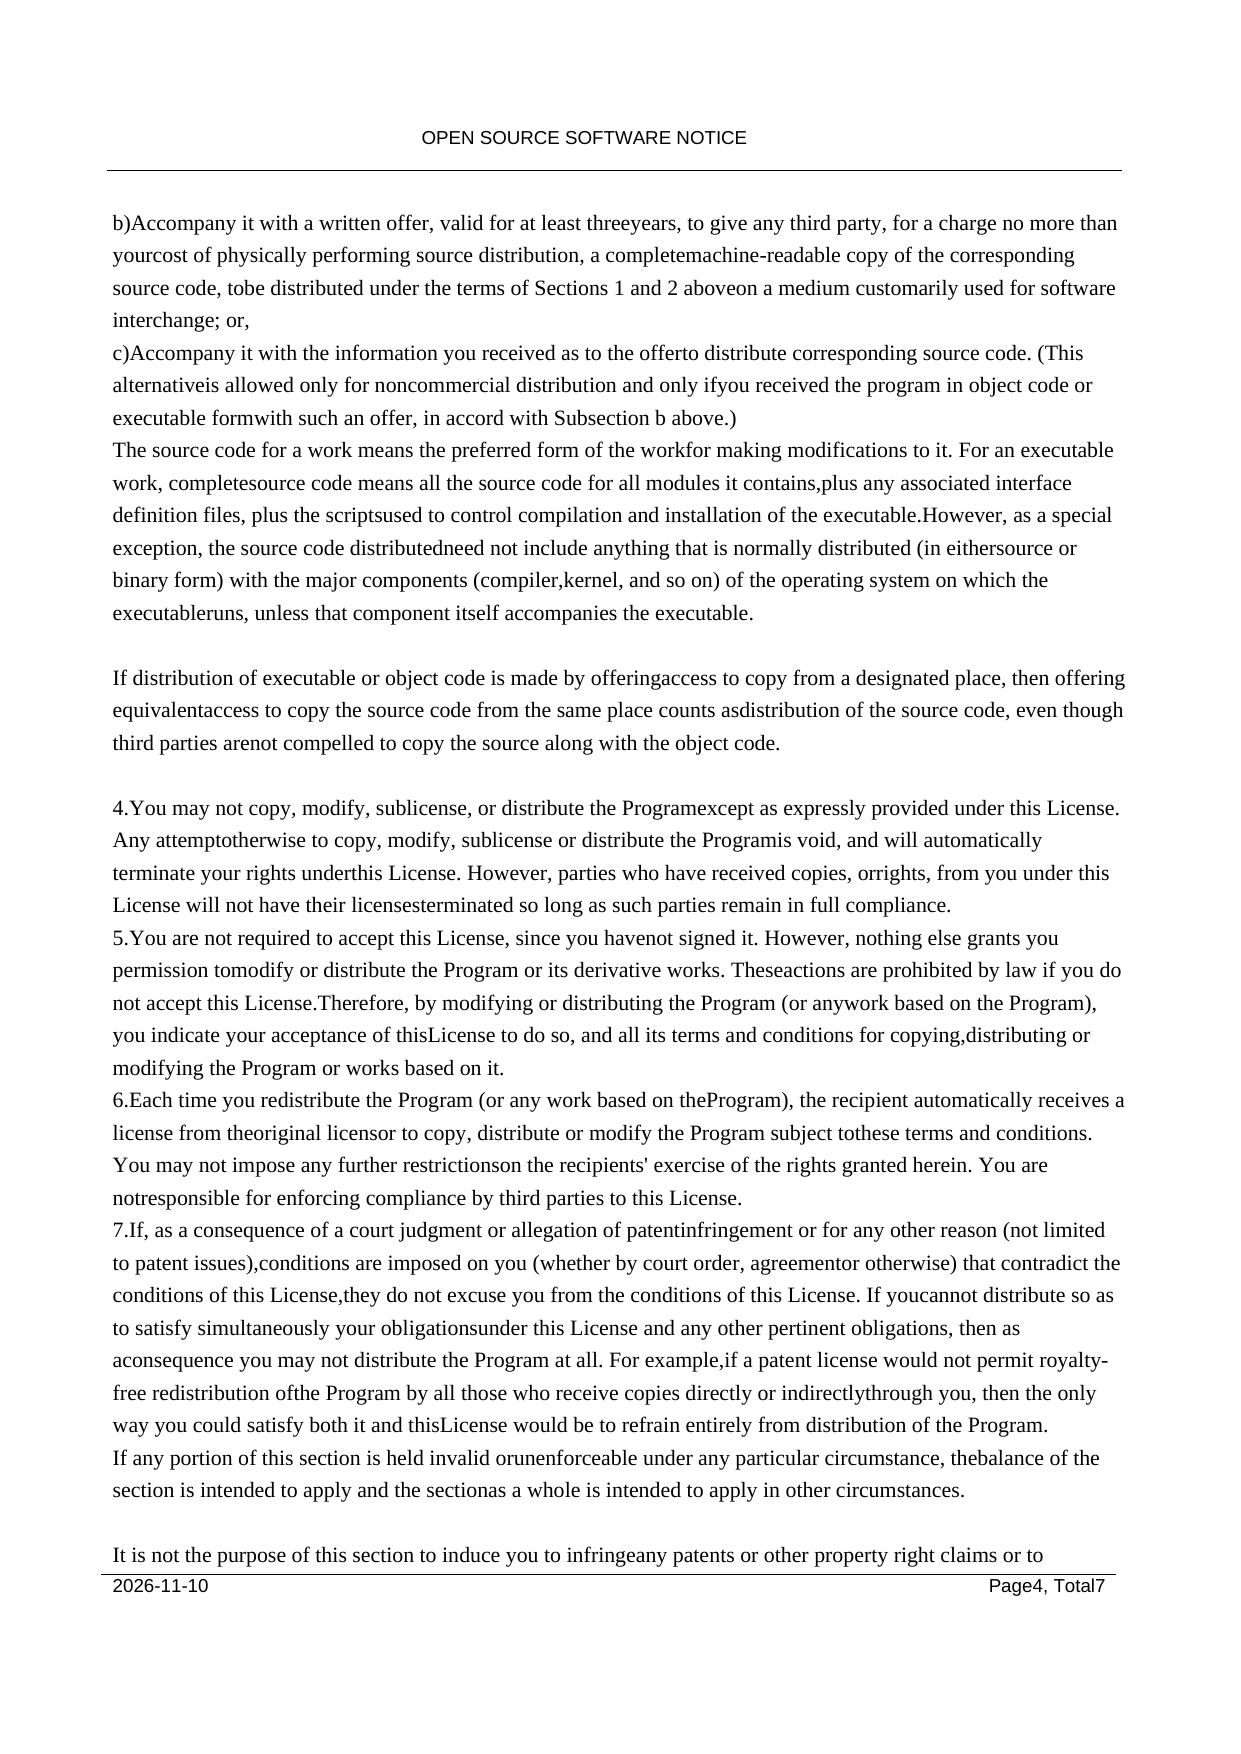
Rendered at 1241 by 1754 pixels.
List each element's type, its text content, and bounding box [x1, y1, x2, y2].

text If distribution of executable or object code is made by offeringaccess to copy from a designated place, then offering equivalentaccess to copy the source code from the same place counts asdistribution of the source code, even though third parties arenot compelled to copy the source along with the object code. [112, 661, 1128, 759]
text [112, 1539, 1128, 1571]
text 7.If, as a consequence of a court judgment or allegation of patentinfringement or for any other reason (not limited to patent issues),conditions are imposed on you (whether by court order, agreementor otherwise) that contradict the conditions of this License,they do not excuse you from the conditions of this License. If youcannot distribute so as to satisfy simultaneously your obligationsunder this License and any other pertinent obligations, then as aconsequence you may not distribute the Program at all. For example,if a patent license would not permit royalty-free redistribution ofthe Program by all those who receive copies directly or indirectlythrough you, then the only way you could satisfy both it and thisLicense would be to refrain entirely from distribution of the Program. [112, 1214, 1128, 1441]
text 5.You are not required to accept this License, since you havenot signed it. However, nothing else grants you permission tomodify or distribute the Program or its derivative works. Theseactions are prohibited by law if you do not accept this License.Therefore, by modifying or distributing the Program (or anywork based on the Program), you indicate your acceptance of thisLicense to do so, and all its terms and conditions for copying,distributing or modifying the Program or works based on it. [112, 921, 1128, 1084]
text The source code for a work means the preferred form of the workfor making modifications to it. For an executable work, completesource code means all the source code for all modules it contains,plus any associated interface definition files, plus the scriptsused to control compilation and installation of the executable.However, as a special exception, the source code distributedneed not include anything that is normally distributed (in eithersource or binary form) with the major components (compiler,kernel, and so on) of the operating system on which the executableruns, unless that component itself accompanies the executable. [112, 434, 1128, 629]
text b)Accompany it with a written offer, valid for at least threeyears, to give any third party, for a charge no more than yourcost of physically performing source distribution, a completemachine-readable copy of the corresponding source code, tobe distributed under the terms of Sections 1 and 2 aboveon a medium customarily used for software interchange; or, [112, 206, 1128, 336]
text 6.Each time you redistribute the Program (or any work based on theProgram), the recipient automatically receives a license from theoriginal licensor to copy, distribute or modify the Program subject tothese terms and conditions. You may not impose any further restrictionson the recipients' exercise of the rights granted herein. You are notresponsible for enforcing compliance by third parties to this License. [112, 1084, 1128, 1214]
text c)Accompany it with the information you received as to the offerto distribute corresponding source code. (This alternativeis allowed only for noncommercial distribution and only ifyou received the program in object code or executable formwith such an offer, in accord with Subsection b above.) [112, 336, 1128, 434]
text If any portion of this section is held invalid orunenforceable under any particular circumstance, thebalance of the section is intended to apply and the sectionas a whole is intended to apply in other circumstances. [112, 1441, 1128, 1506]
text 4.You may not copy, modify, sublicense, or distribute the Programexcept as expressly provided under this License. Any attemptotherwise to copy, modify, sublicense or distribute the Programis void, and will automatically terminate your rights underthis License. However, parties who have received copies, orrights, from you under this License will not have their licensesterminated so long as such parties remain in full compliance. [112, 791, 1128, 921]
